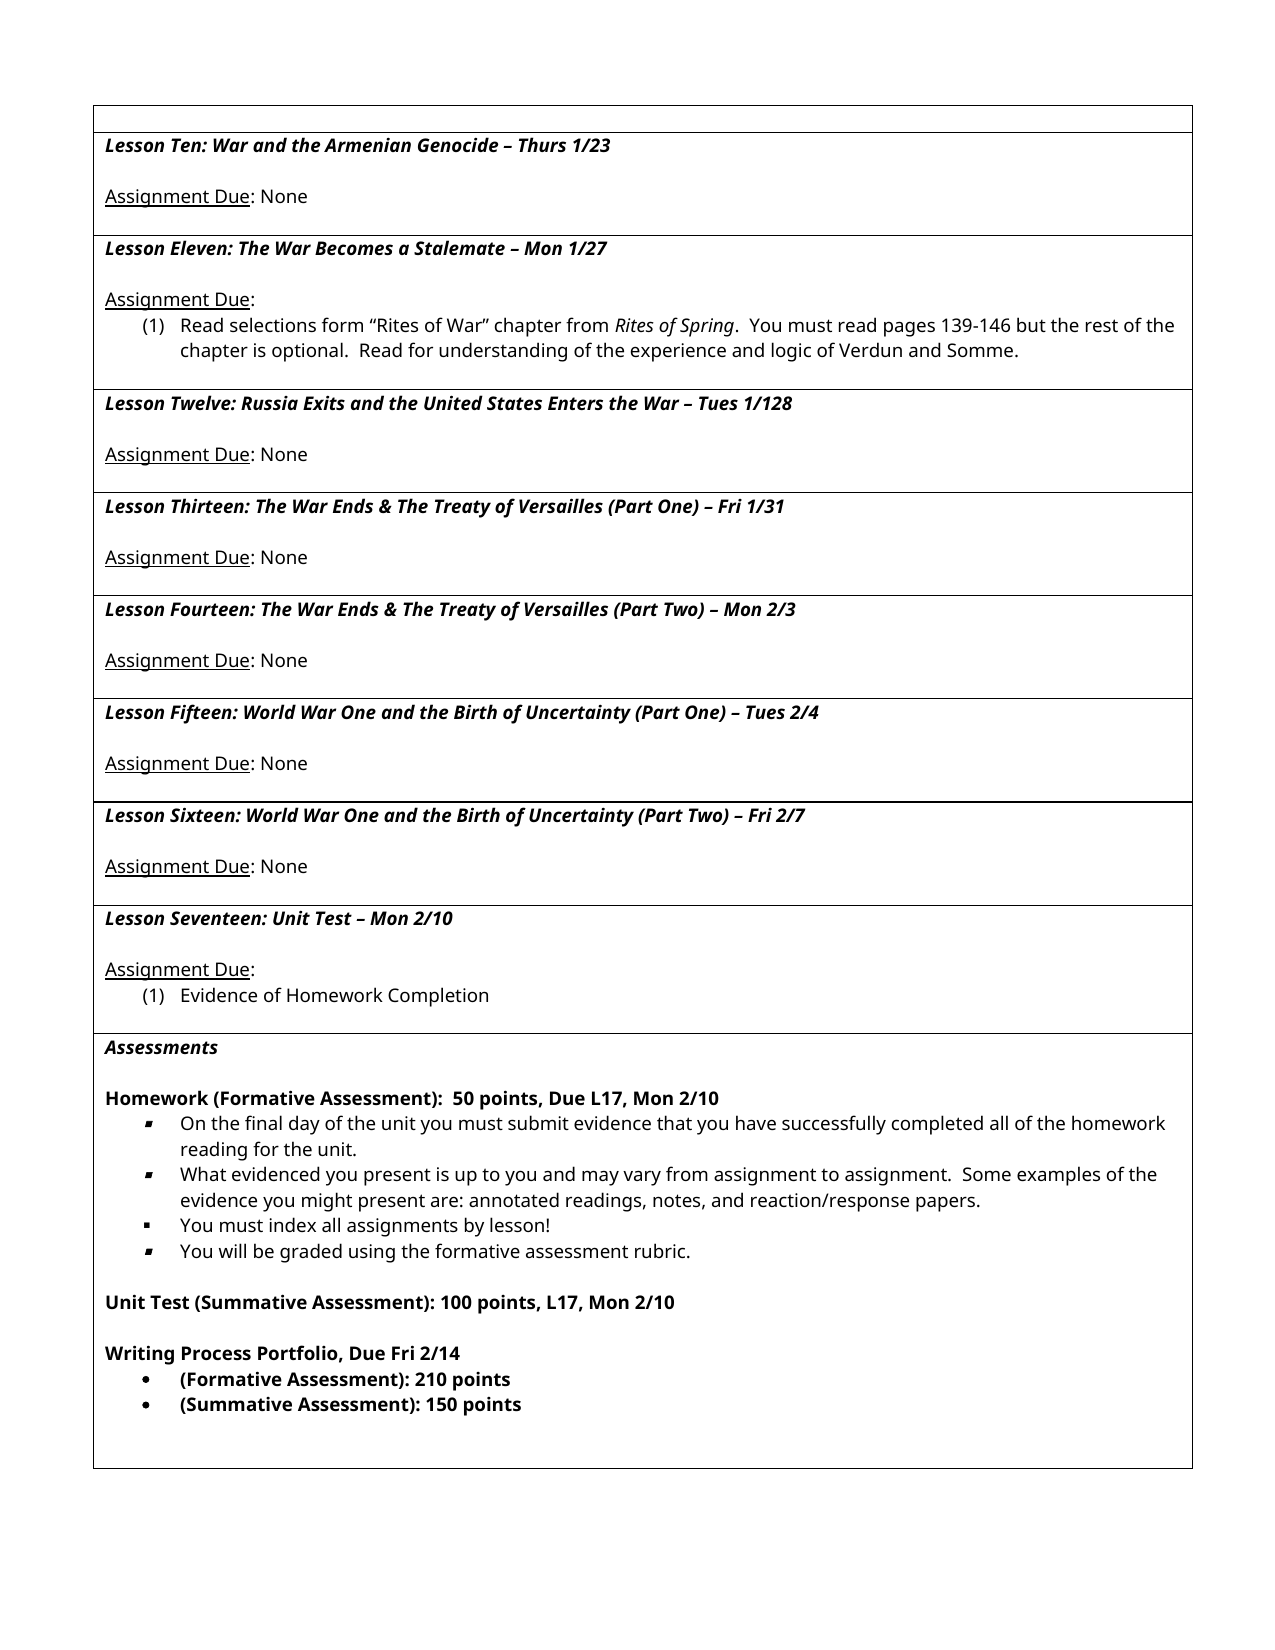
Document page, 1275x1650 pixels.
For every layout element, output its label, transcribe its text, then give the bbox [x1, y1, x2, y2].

table_cell Assessments Homework (Formative Assessment): 50 points, Due L17, Mon 2/10 On the final day of the unit you must submit evidence that you have successfully completed all of the homework reading for the unit. What evidenced you present is up to you and may vary from assignment to assignment. Some examples of the evidence you might present are: annotated readings, notes, and reaction/response papers. You must index all assignments by lesson! You will be graded using the formative assessment rubric. Unit Test (Summative Assessment): 100 points, L17, Mon 2/10 Writing Process Portfolio, Due Fri 2/14 (Formative Assessment): 210 points (Summative Assessment): 150 points [94, 1034, 1192, 1468]
table_cell Lesson Thirteen: The War Ends & The Treaty of Versailles (Part One) – Fri 1/31 Assignment Due: None [94, 493, 1192, 595]
table_cell Lesson Sixteen: World War One and the Birth of Uncertainty (Part Two) – Fri 2/7 Assignment Due: None [94, 803, 1192, 904]
table_cell Lesson Fifteen: World War One and the Birth of Uncertainty (Part One) – Tues 2/4 Assignment Due: None [94, 699, 1192, 801]
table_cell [94, 106, 1192, 132]
table_cell Lesson Ten: War and the Armenian Genocide – Thurs 1/23 Assignment Due: None [94, 133, 1192, 235]
table_cell Lesson Fourteen: The War Ends & The Treaty of Versailles (Part Two) – Mon 2/3 Assignment Due: None [94, 596, 1192, 698]
table_cell Lesson Twelve: Russia Exits and the United States Enters the War – Tues 1/128 Assignment Due: None [94, 390, 1192, 492]
table_cell Lesson Seventeen: Unit Test – Mon 2/10 Assignment Due: Evidence of Homework Completion [94, 906, 1192, 1033]
table_cell Lesson Eleven: The War Becomes a Stalemate – Mon 1/27 Assignment Due: Read selections form “Rites of War” chapter from Rites of Spring. You must read pages 139-146 but the rest of the chapter is optional. Read for understanding of the experience and logic of Verdun and Somme. [94, 236, 1192, 389]
